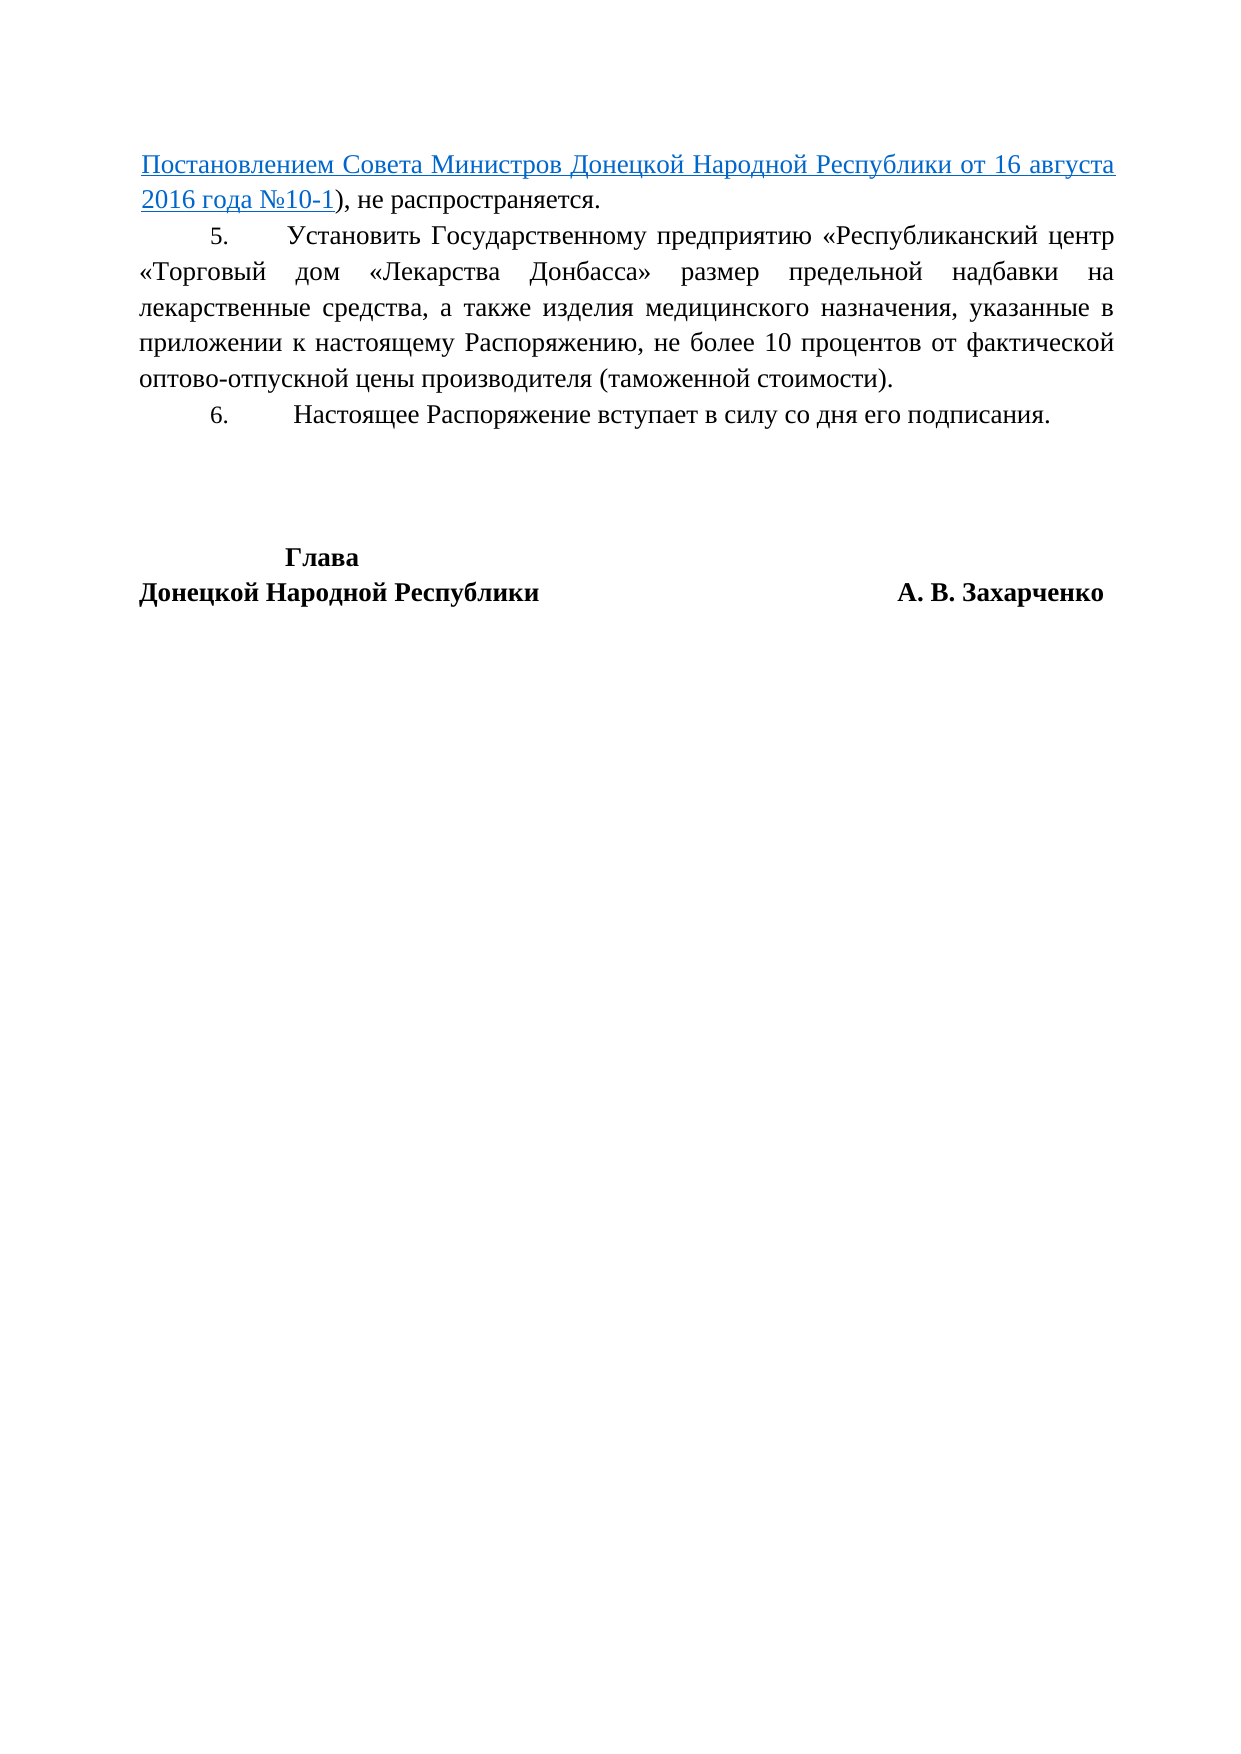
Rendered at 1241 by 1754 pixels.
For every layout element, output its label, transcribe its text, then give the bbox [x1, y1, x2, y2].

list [141, 148, 1115, 175]
text Глава [285, 541, 1117, 572]
text Донецкой Народной Республики А. В. Захарченко [139, 576, 1117, 608]
list Настоящее Распоряжение вступает в силу со дня его подписания. [139, 398, 1117, 429]
list Установить Государственному предприятию «Республиканский центр «Торговый дом «Лекарства Донбасса» размер предельной надбавки на лекарственные средства, а также изделия медицинского назначения, указанные в приложении к настоящему Распоряжению, не более 10 процентов от фактической оптово-отпускной цены производителя (таможенной стоимости). [139, 219, 1115, 393]
